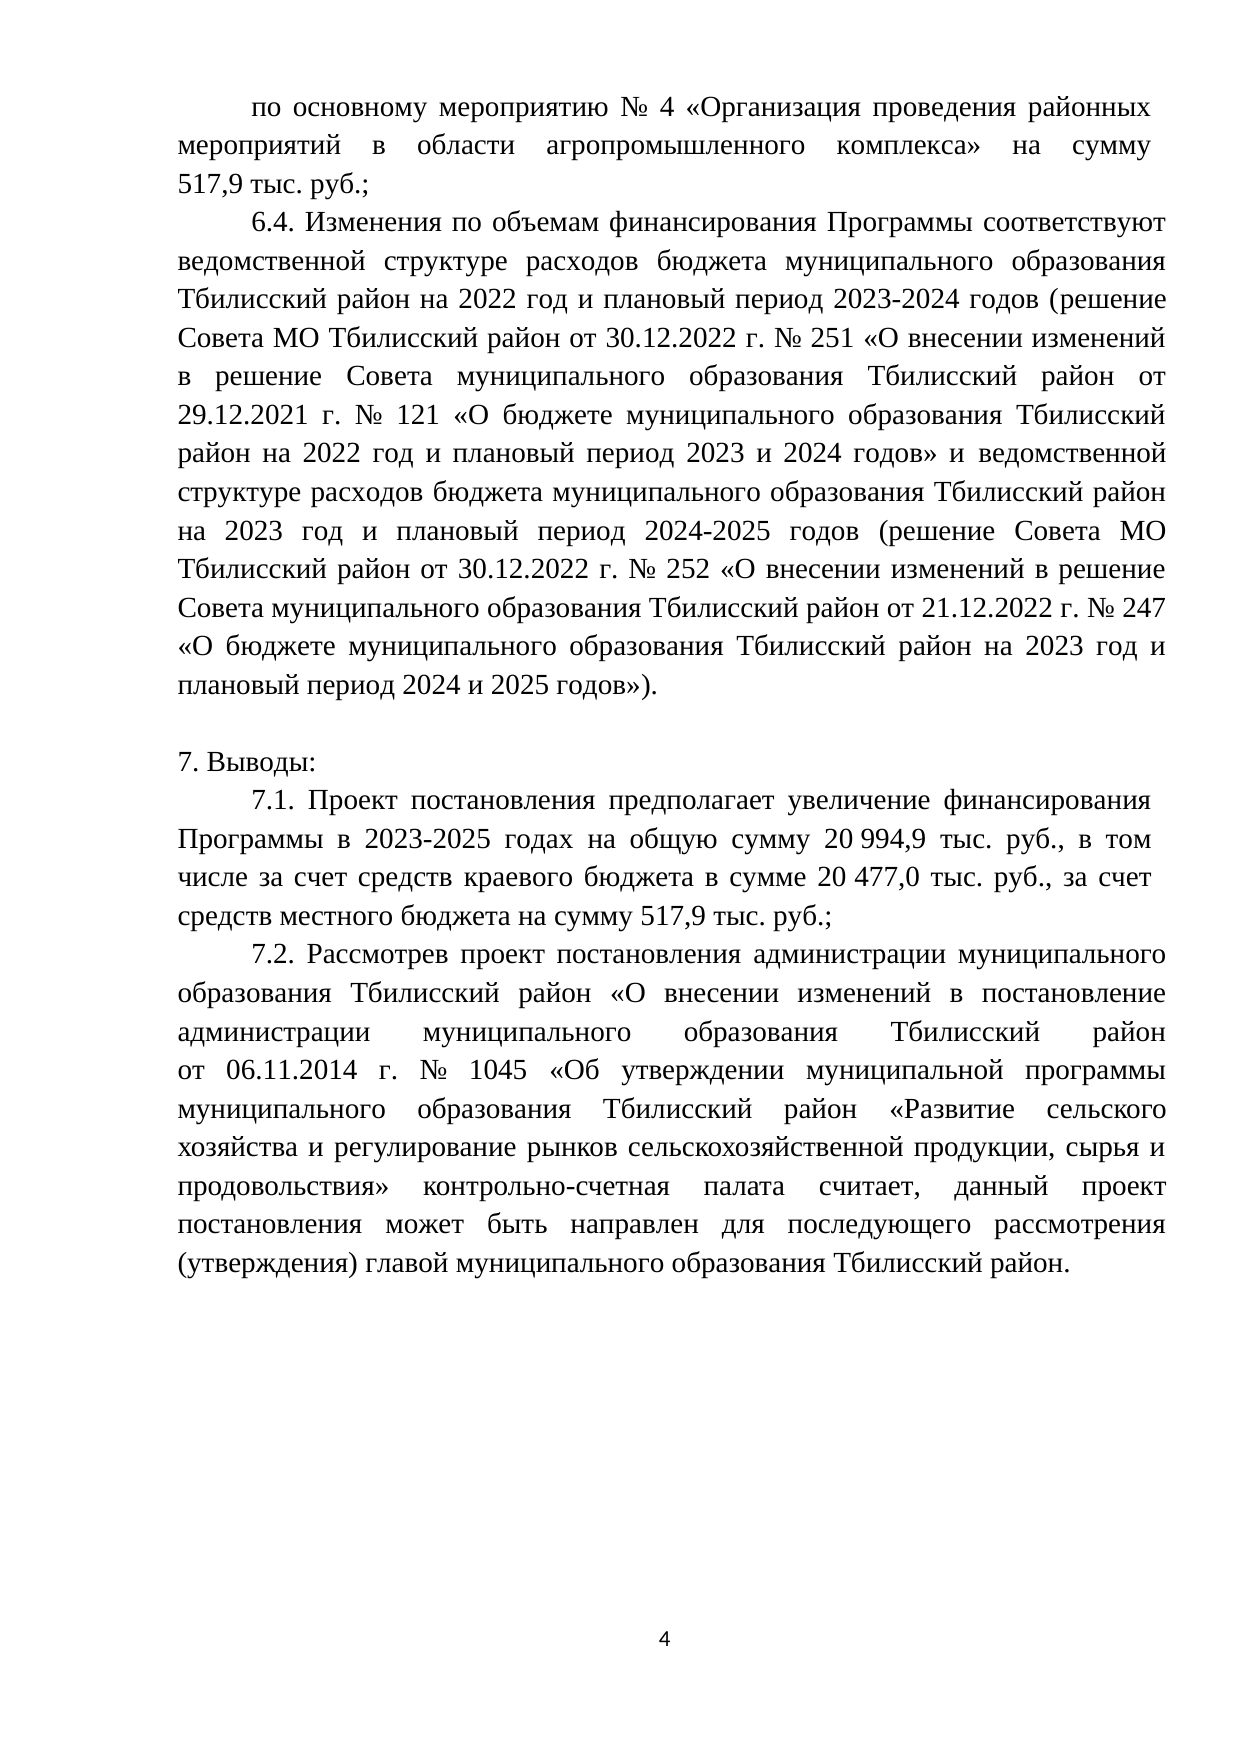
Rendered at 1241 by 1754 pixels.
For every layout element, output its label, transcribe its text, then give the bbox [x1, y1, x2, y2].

text 7.1. Проект постановления предполагает увеличение финансирования Программы в 2023-2025 годах на общую сумму 20 994,9 тыс. руб., в том числе за счет средств краевого бюджета в сумме 20 477,0 тыс. руб., за счет средств местного бюджета на сумму 517,9 тыс. руб.; [177, 782, 1152, 932]
text 7. Выводы: [177, 744, 1152, 777]
text 6.4. Изменения по объемам финансирования Программы соответствуют ведомственной структуре расходов бюджета муниципального образования Тбилисский район на 2022 год и плановый период 2023-2024 годов (решение Совета МО Тбилисский район от 30.12.2022 г. № 251 «О внесении изменений в решение Совета муниципального образования Тбилисский район от 29.12.2021 г. № 121 «О бюджете муниципального образования Тбилисский район на 2022 год и плановый период 2023 и 2024 годов» и ведомственной структуре расходов бюджета муниципального образования Тбилисский район на 2023 год и плановый период 2024-2025 годов (решение Совета МО Тбилисский район от 30.12.2022 г. № 252 «О внесении изменений в решение Совета муниципального образования Тбилисский район от 21.12.2022 г. № 247 «О бюджете муниципального образования Тбилисский район на 2023 год и плановый период 2024 и 2025 годов»). [177, 204, 1167, 700]
text 7.2. Рассмотрев проект постановления администрации муниципального образования Тбилисский район «О внесении изменений в постановление администрации муниципального образования Тбилисский район от 06.11.2014 г. № 1045 «Об утверждении муниципальной программы муниципального образования Тбилисский район «Развитие сельского хозяйства и регулирование рынков сельскохозяйственной продукции, сырья и продовольствия» контрольно-счетная палата считает, данный проект постановления может быть направлен для последующего рассмотрения (утверждения) главой муниципального образования Тбилисский район. [177, 937, 1167, 1278]
text по основному мероприятию № 4 «Организация проведения районных мероприятий в области агропромышленного комплекса» на сумму 517,9 тыс. руб.; [177, 89, 1152, 199]
